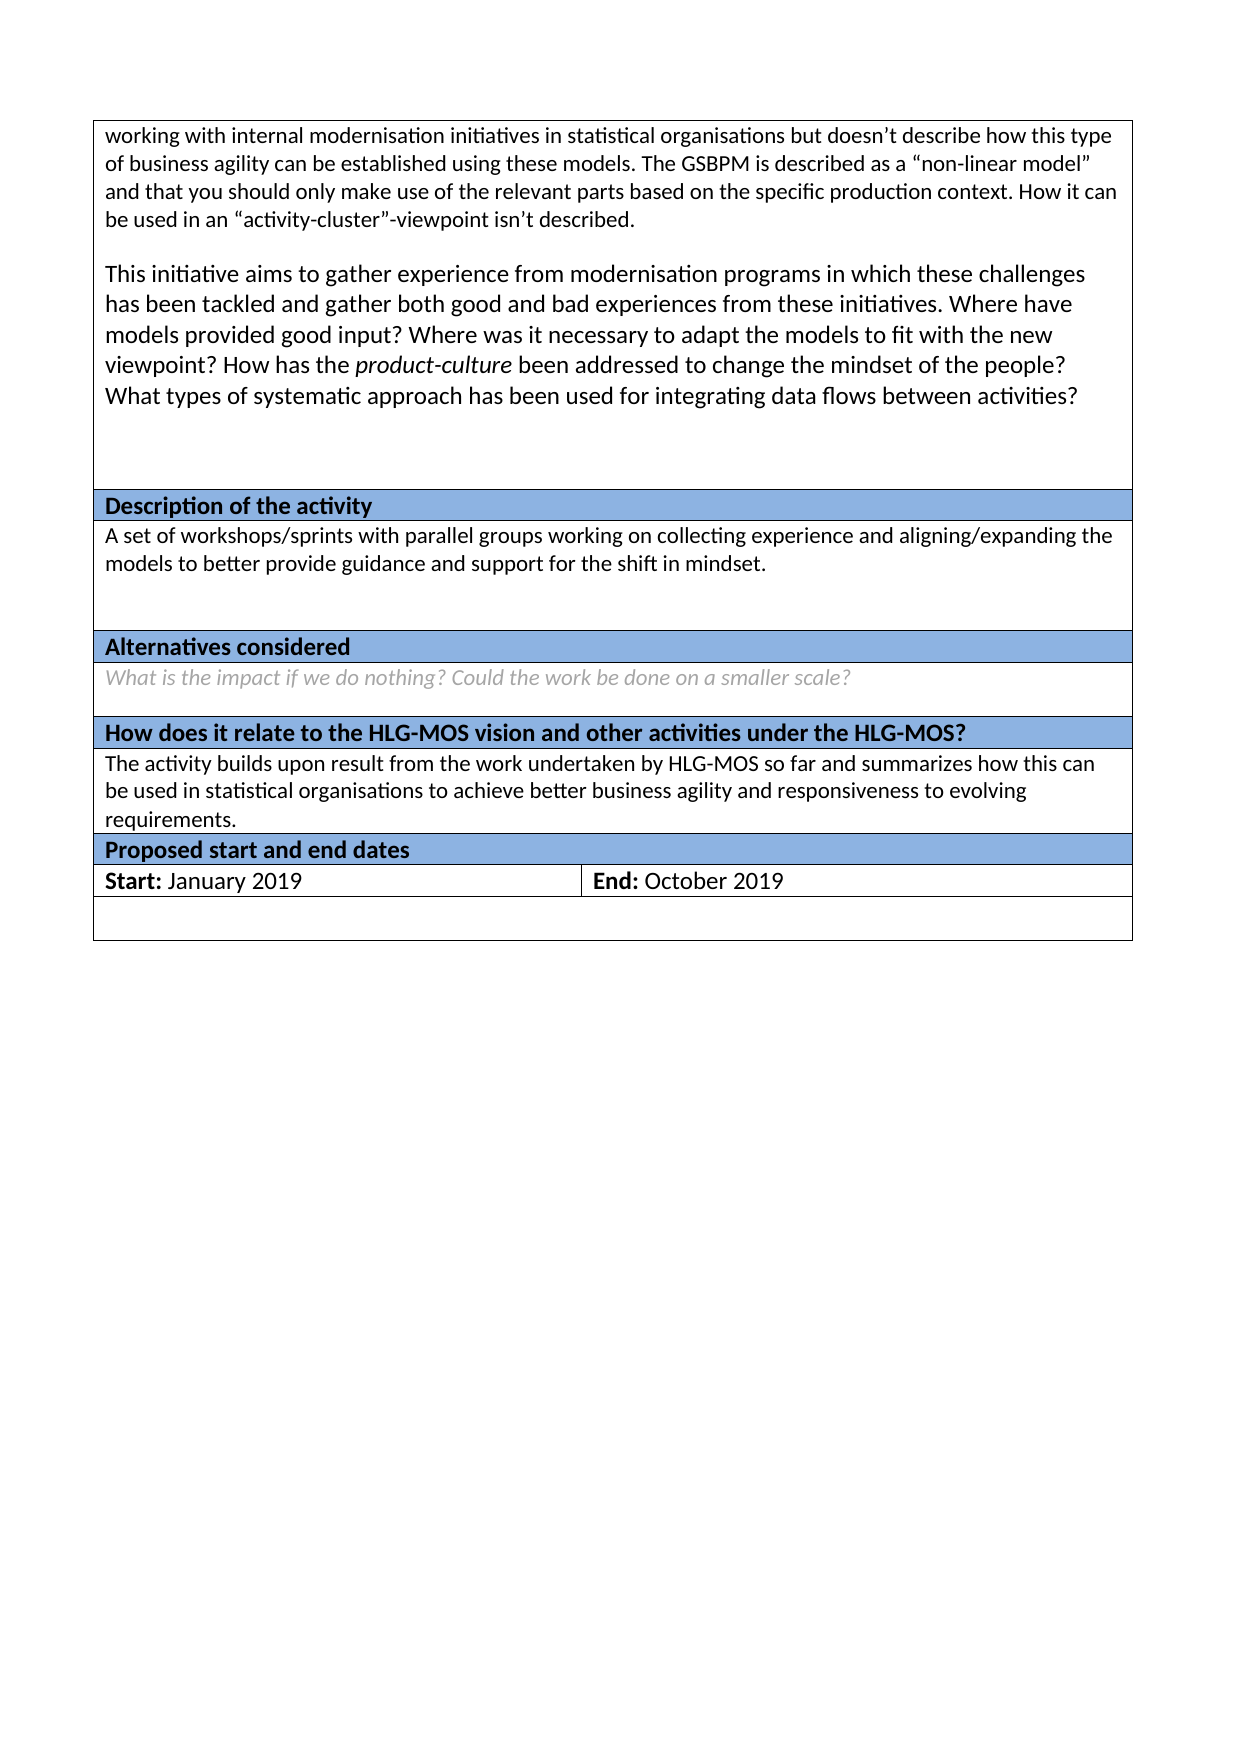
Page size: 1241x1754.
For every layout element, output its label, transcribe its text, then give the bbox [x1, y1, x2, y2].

table_cell Proposed start and end dates [94, 834, 1132, 864]
table_cell Start: January 2019 [94, 865, 581, 896]
table_cell The activity builds upon result from the work undertaken by HLG-MOS so far and summarizes how this can be used in statistical organisations to achieve better business agility and responsiveness to evolving requirements. [94, 749, 1132, 833]
table_cell Description of the activity [94, 490, 1132, 520]
table_cell [94, 897, 1132, 940]
table_cell How does it relate to the HLG-MOS vision and other activities under the HLG-MOS? [94, 717, 1132, 748]
table_cell Alternatives considered [94, 631, 1132, 662]
table_cell What is the impact if we do nothing? Could the work be done on a smaller scale? [94, 663, 1132, 716]
table_cell End: October 2019 [582, 865, 1132, 896]
table_cell A set of workshops/sprints with parallel groups working on collecting experience and aligning/expanding the models to better provide guidance and support for the shift in mindset. [94, 521, 1132, 630]
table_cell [94, 121, 1132, 489]
